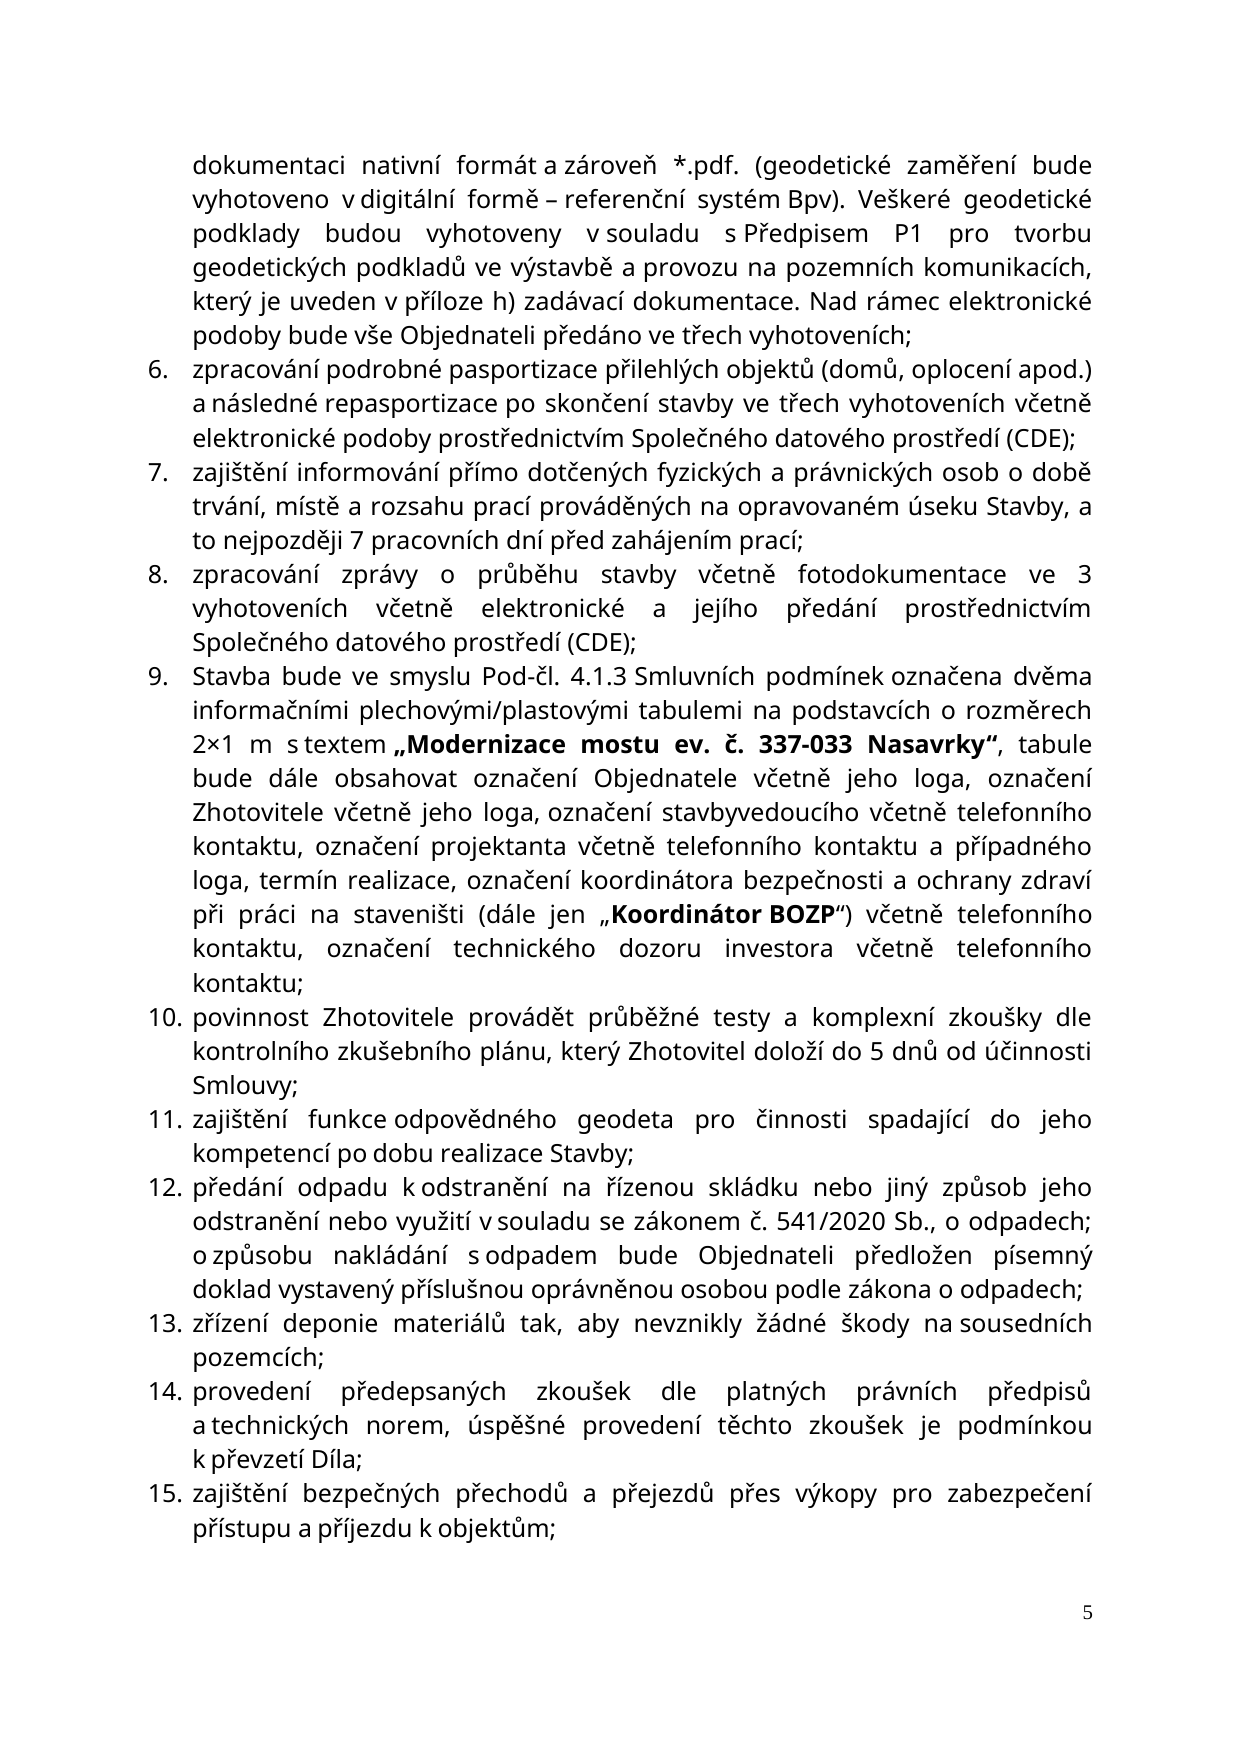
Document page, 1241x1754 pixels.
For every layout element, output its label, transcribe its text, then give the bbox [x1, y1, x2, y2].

list zpracování podrobné pasportizace přilehlých objektů (domů, oplocení apod.) a následné repasportizace po skončení stavby ve třech vyhotoveních včetně elektronické podoby prostřednictvím Společného datového prostředí (CDE); [148, 352, 1093, 454]
list povinnost Zhotovitele provádět průběžné testy a komplexní zkoušky dle kontrolního zkušebního plánu, který Zhotovitel doloží do 5 dnů od účinnosti Smlouvy; [148, 999, 1093, 1101]
list Stavba bude ve smyslu Pod-čl. 4.1.3 Smluvních podmínek označena dvěma informačními plechovými/plastovými tabulemi na podstavcích o rozměrech 2×1 m s textem „Modernizace mostu ev. č. 337-033 Nasavrky“, tabule bude dále obsahovat označení Objednatele včetně jeho loga, označení Zhotovitele včetně jeho loga, označení stavbyvedoucího včetně telefonního kontaktu, označení projektanta včetně telefonního kontaktu a případného loga, termín realizace, označení koordinátora bezpečnosti a ochrany zdraví při práci na staveništi (dále jen „Koordinátor BOZP“) včetně telefonního kontaktu, označení technického dozoru investora včetně telefonního kontaktu; [148, 659, 1093, 999]
list zajištění funkce odpovědného geodeta pro činnosti spadající do jeho kompetencí po dobu realizace Stavby; [148, 1101, 1093, 1169]
list zřízení deponie materiálů tak, aby nevznikly žádné škody na sousedních pozemcích; [148, 1306, 1093, 1374]
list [148, 148, 1093, 352]
list provedení předepsaných zkoušek dle platných právních předpisů a technických norem, úspěšné provedení těchto zkoušek je podmínkou k převzetí Díla; [148, 1374, 1093, 1476]
list předání odpadu k odstranění na řízenou skládku nebo jiný způsob jeho odstranění nebo využití v souladu se zákonem č. 541/2020 Sb., o odpadech; o způsobu nakládání s odpadem bude Objednateli předložen písemný doklad vystavený příslušnou oprávněnou osobou podle zákona o odpadech; [148, 1169, 1093, 1306]
list zajištění informování přímo dotčených fyzických a právnických osob o době trvání, místě a rozsahu prací prováděných na opravovaném úseku Stavby, a to nejpozději 7 pracovních dní před zahájením prací; [148, 454, 1093, 556]
list zajištění bezpečných přechodů a přejezdů přes výkopy pro zabezpečení přístupu a příjezdu k objektům; [148, 1476, 1093, 1544]
list zpracování zprávy o průběhu stavby včetně fotodokumentace ve 3 vyhotoveních včetně elektronické a jejího předání prostřednictvím Společného datového prostředí (CDE); [148, 556, 1093, 659]
